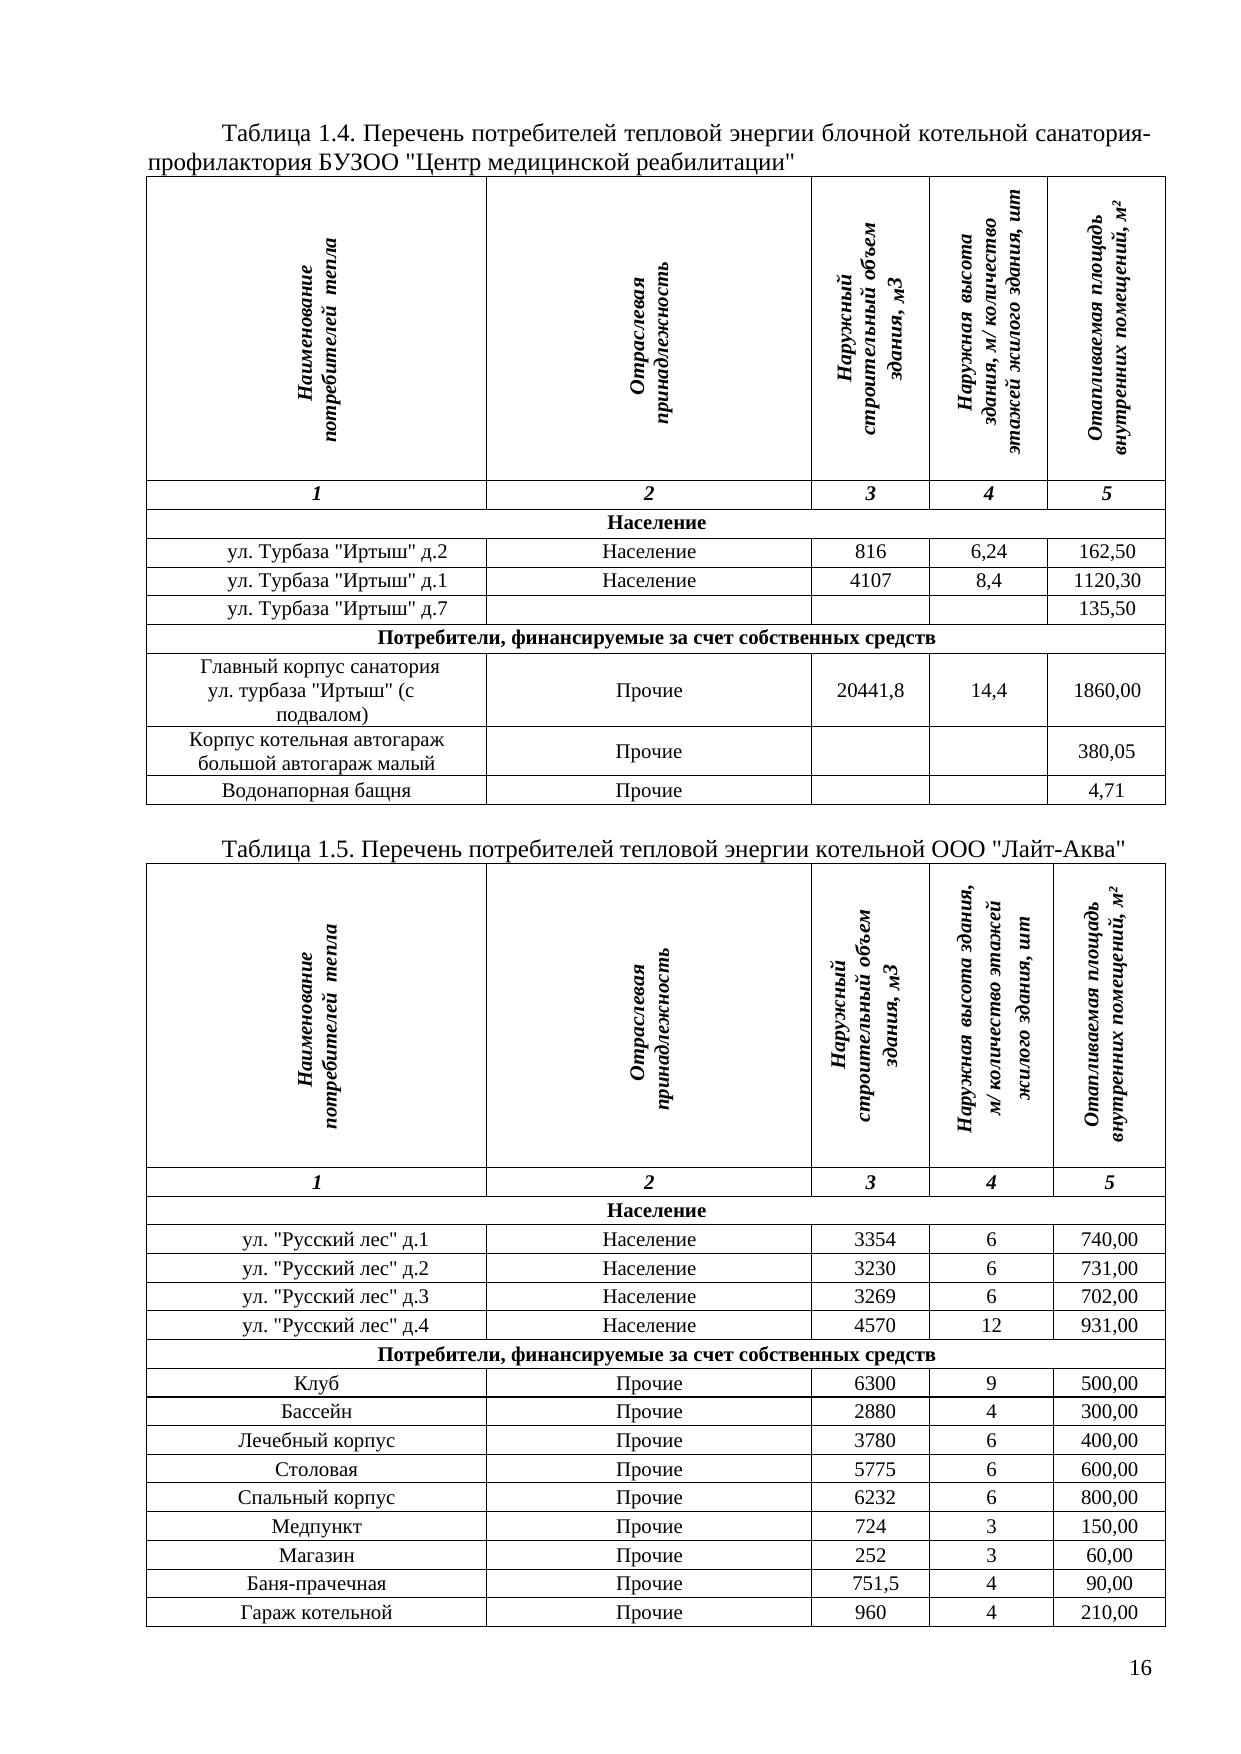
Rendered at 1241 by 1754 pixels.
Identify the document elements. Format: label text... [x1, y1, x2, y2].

table_cell 6 [930, 1283, 1053, 1310]
table_cell 3 [930, 1512, 1053, 1540]
table_header Наружная высота здания, м/ количество этажей жилого здания, шт [930, 864, 1053, 1167]
table_cell Прочие [487, 654, 811, 726]
table_cell [812, 727, 929, 775]
table_cell 400,00 [1054, 1426, 1165, 1454]
table_cell 3269 [812, 1283, 929, 1310]
table_cell 6 [930, 1426, 1053, 1454]
table_cell 60,00 [1054, 1541, 1165, 1568]
table_cell Корпус котельная автогараж большой автогараж малый [147, 727, 486, 775]
table_cell 5775 [812, 1455, 929, 1482]
table_cell 1 [147, 1168, 486, 1196]
table_cell 731,00 [1054, 1254, 1165, 1282]
table_cell Население [487, 568, 811, 595]
table_cell Прочие [487, 1426, 811, 1454]
table_cell [930, 776, 1047, 804]
table_cell 3780 [812, 1426, 929, 1454]
table_cell 3354 [812, 1225, 929, 1253]
table_cell 6 [930, 1225, 1053, 1253]
table_header Отраслевая принадлежность [487, 864, 811, 1167]
table_cell Гараж котельной [147, 1598, 486, 1626]
table_cell [487, 596, 811, 624]
table_cell 6 [930, 1483, 1053, 1511]
table_cell 4 [930, 1598, 1053, 1626]
table_cell Население [487, 539, 811, 567]
table_cell 20441,8 [812, 654, 929, 726]
table_cell 3 [930, 1541, 1053, 1568]
table_cell 800,00 [1054, 1483, 1165, 1511]
table_cell 5 [1048, 481, 1165, 509]
table_cell 9 [930, 1369, 1053, 1396]
table_cell Потребители, финансируемые за счет собственных средств [147, 1340, 1165, 1368]
table_cell 162,50 [1048, 539, 1165, 567]
table_cell Прочие [487, 1512, 811, 1540]
table_cell 724 [812, 1512, 929, 1540]
table_cell [930, 727, 1047, 775]
table_cell Клуб [147, 1369, 486, 1396]
table_cell 6232 [812, 1483, 929, 1511]
table_cell Население [487, 1311, 811, 1339]
table_cell 1120,30 [1048, 568, 1165, 595]
table_header Наименование потребителей тепла [147, 864, 486, 1167]
table_cell 4107 [812, 568, 929, 595]
table_cell 4 [930, 481, 1047, 509]
table_cell Прочие [487, 727, 811, 775]
table_cell Потребители, финансируемые за счет собственных средств [147, 625, 1165, 652]
table_cell Лечебный корпус [147, 1426, 486, 1454]
table_cell 210,00 [1054, 1598, 1165, 1626]
table_cell 6,24 [930, 539, 1047, 567]
table_cell 500,00 [1054, 1369, 1165, 1396]
table_cell 150,00 [1054, 1512, 1165, 1540]
text Таблица 1.4. Перечень потребителей тепловой энергии блочной котельной санатория- профилактория БУЗОО "Центр медицинской реабилитации" [148, 118, 1152, 176]
table_cell Прочие [487, 1541, 811, 1568]
table_header Отапливаемая площадь внутренних помещений, м² [1054, 864, 1165, 1167]
table_cell 135,50 [1048, 596, 1165, 624]
table_cell Магазин [147, 1541, 486, 1568]
table_cell Прочие [487, 1483, 811, 1511]
table_cell 816 [812, 539, 929, 567]
table_cell Прочие [487, 1598, 811, 1626]
table_cell 14,4 [930, 654, 1047, 726]
table_cell Население [487, 1225, 811, 1253]
table_cell 2 [487, 481, 811, 509]
table_cell ул. "Русский лес" д.1 [147, 1225, 486, 1253]
table_cell 2880 [812, 1398, 929, 1425]
table_cell 4 [930, 1570, 1053, 1597]
table_cell 751,5 [812, 1570, 929, 1597]
table_cell 3 [812, 481, 929, 509]
table_cell 90,00 [1054, 1570, 1165, 1597]
table_cell Прочие [487, 776, 811, 804]
table_cell 5 [1054, 1168, 1165, 1196]
table_cell [812, 776, 929, 804]
table_cell Спальный корпус [147, 1483, 486, 1511]
table_cell ул. "Русский лес" д.3 [147, 1283, 486, 1310]
table_cell 740,00 [1054, 1225, 1165, 1253]
table_cell 8,4 [930, 568, 1047, 595]
table_cell Медпункт [147, 1512, 486, 1540]
table_cell Население [487, 1254, 811, 1282]
table_cell 931,00 [1054, 1311, 1165, 1339]
table_cell Главный корпус санатория ул. турбаза "Иртыш" (с подвалом) [147, 654, 486, 726]
table_cell 4 [930, 1398, 1053, 1425]
table_cell 252 [812, 1541, 929, 1568]
table_header Наружный строительный объем здания, м3 [812, 864, 929, 1167]
table_cell Население [147, 1197, 1165, 1224]
table_header Отраслевая принадлежность [487, 177, 811, 480]
text Таблица 1.5. Перечень потребителей тепловой энергии котельной ООО "Лайт-Аква" [148, 834, 1152, 862]
table_cell 2 [487, 1168, 811, 1196]
table_cell 4 [930, 1168, 1053, 1196]
table_cell Население [147, 510, 1165, 538]
table_cell Баня-прачечная [147, 1570, 486, 1597]
table_cell 6 [930, 1455, 1053, 1482]
table_cell 960 [812, 1598, 929, 1626]
table_cell 3 [812, 1168, 929, 1196]
table_cell ул. Турбаза "Иртыш" д.2 [147, 539, 486, 567]
table_cell 1 [147, 481, 486, 509]
table_cell Прочие [487, 1398, 811, 1425]
table_header Наружный строительный объем здания, м3 [812, 177, 929, 480]
table_header Отапливаемая площадь внутренних помещений, м² [1048, 177, 1165, 480]
table_cell 702,00 [1054, 1283, 1165, 1310]
table_cell 3230 [812, 1254, 929, 1282]
table_cell 6300 [812, 1369, 929, 1396]
table_cell Население [487, 1283, 811, 1310]
table_cell 6 [930, 1254, 1053, 1282]
table_cell 4570 [812, 1311, 929, 1339]
table_header Наружная высота здания, м/ количество этажей жилого здания, шт [930, 177, 1047, 480]
table_cell 380,05 [1048, 727, 1165, 775]
table_cell 600,00 [1054, 1455, 1165, 1482]
table_cell 1860,00 [1048, 654, 1165, 726]
table_cell Прочие [487, 1369, 811, 1396]
table_cell ул. Турбаза "Иртыш" д.1 [147, 568, 486, 595]
table_cell 4,71 [1048, 776, 1165, 804]
table_cell Бассейн [147, 1398, 486, 1425]
table_cell Прочие [487, 1455, 811, 1482]
table_header Наименование потребителей тепла [147, 177, 486, 480]
table_cell [812, 596, 929, 624]
table_cell Прочие [487, 1570, 811, 1597]
table_cell Столовая [147, 1455, 486, 1482]
table_cell ул. "Русский лес" д.4 [147, 1311, 486, 1339]
table_cell 12 [930, 1311, 1053, 1339]
table_cell ул. Турбаза "Иртыш" д.7 [147, 596, 486, 624]
table_cell ул. "Русский лес" д.2 [147, 1254, 486, 1282]
table_cell Водонапорная бащня [147, 776, 486, 804]
table_cell 300,00 [1054, 1398, 1165, 1425]
table_cell [930, 596, 1047, 624]
